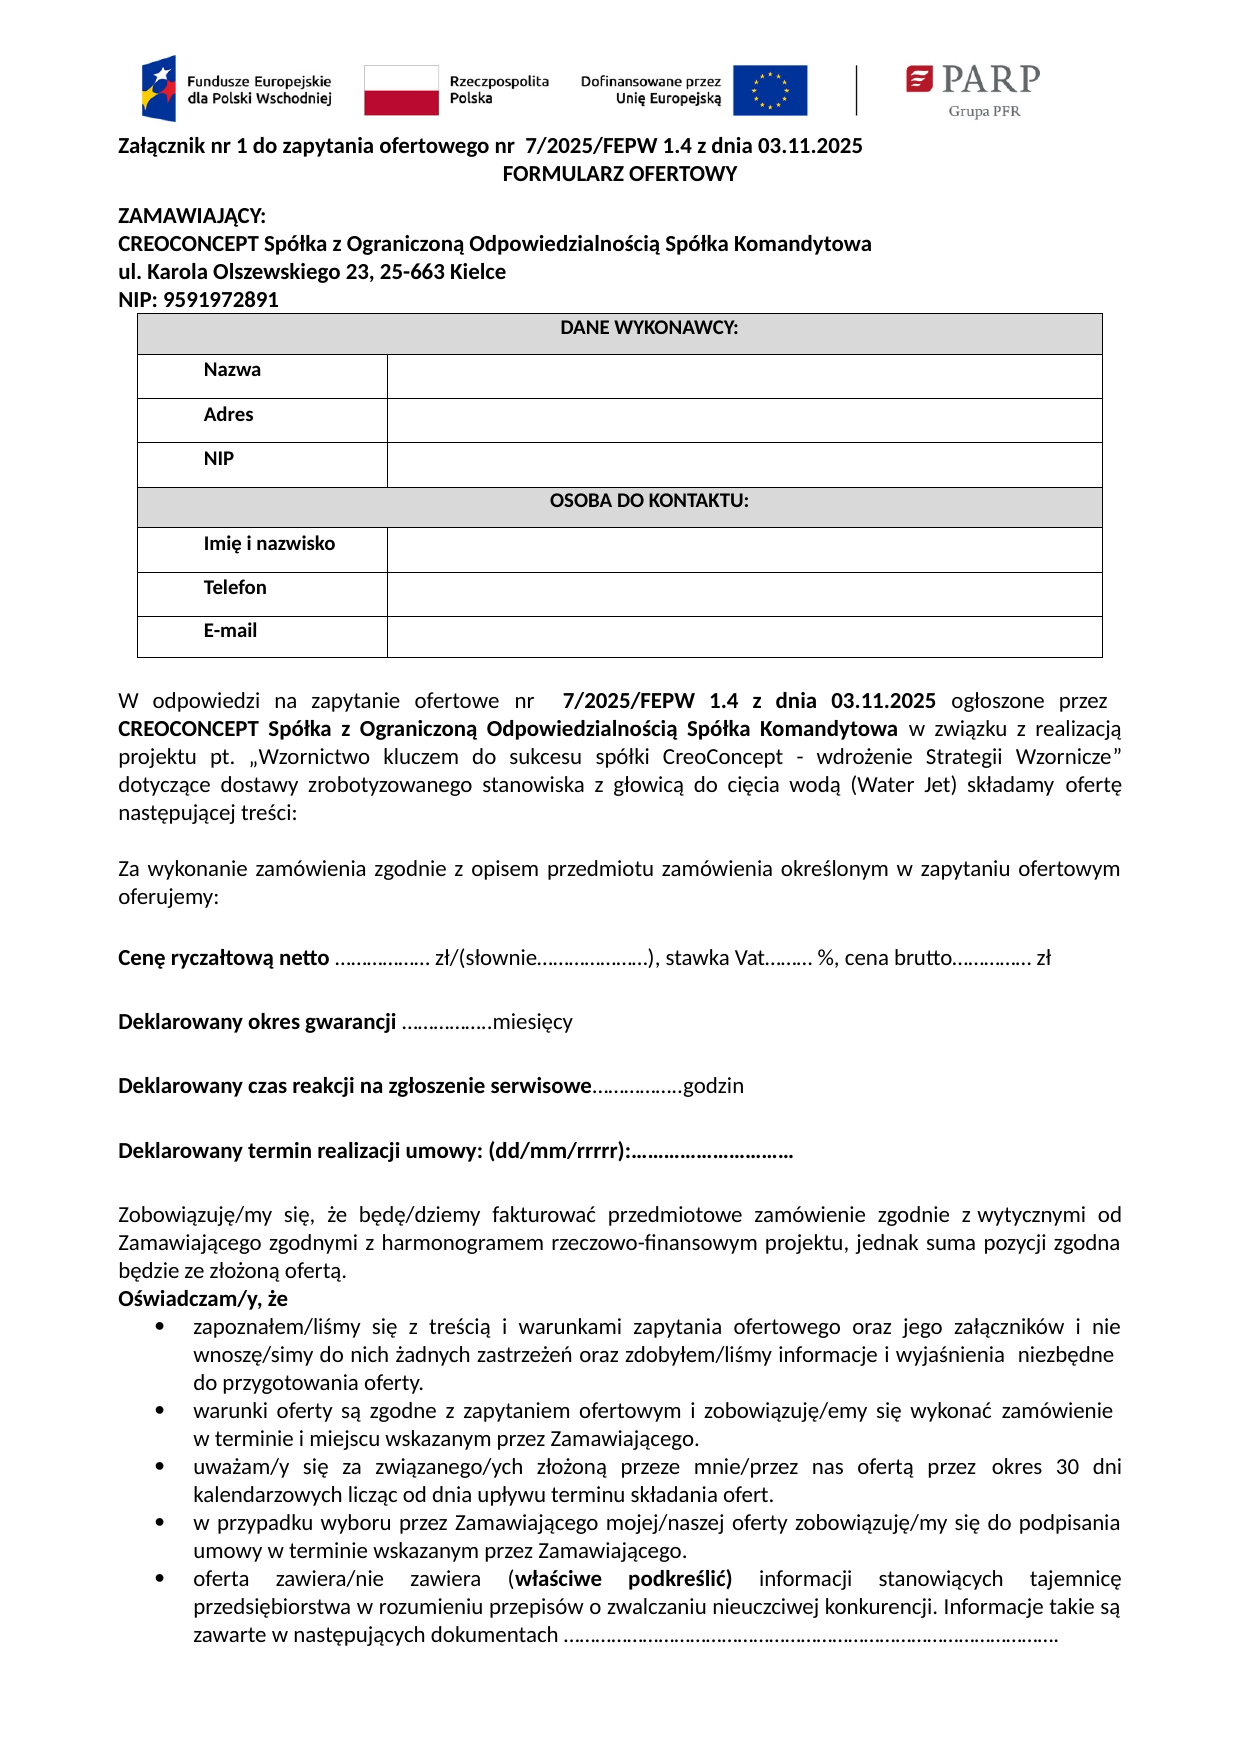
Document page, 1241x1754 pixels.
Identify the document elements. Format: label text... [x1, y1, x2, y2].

text Cenę ryczałtową netto ……………… zł/(słownie…………………), stawka Vat……… %, cena brutto…………… zł [118, 943, 1122, 971]
text Deklarowany czas reakcji na zgłoszenie serwisowe……………..godzin [118, 1071, 1122, 1099]
table_cell Imię i nazwisko [138, 528, 387, 572]
table_cell E-mail [138, 617, 387, 657]
list zapoznałem/liśmy się z treścią i warunkami zapytania ofertowego oraz jego załączników i nie wnoszę/simy do nich żadnych zastrzeżeń oraz zdobyłem/liśmy informacje i wyjaśnienia niezbędne do przygotowania oferty. [156, 1312, 1122, 1396]
text Załącznik nr 1 do zapytania ofertowego nr 7/2025/FEPW 1.4 z dnia 03.11.2025 [118, 131, 1122, 159]
table_cell [388, 528, 1102, 572]
table_cell [388, 399, 1102, 442]
list warunki oferty są zgodne z zapytaniem ofertowym i zobowiązuję/emy się wykonać zamówienie w terminie i miejscu wskazanym przez Zamawiającego. [156, 1396, 1122, 1452]
table_cell Telefon [138, 573, 387, 616]
text Za wykonanie zamówienia zgodnie z opisem przedmiotu zamówienia określonym w zapytaniu ofertowym oferujemy: [118, 854, 1122, 910]
text Zobowiązuję/my się, że będę/dziemy fakturować przedmiotowe zamówienie zgodnie z wytycznymi od Zamawiającego zgodnymi z harmonogramem rzeczowo-finansowym projektu, jednak suma pozycji zgodna będzie ze złożoną ofertą. [118, 1200, 1122, 1284]
list w przypadku wyboru przez Zamawiającego mojej/naszej oferty zobowiązuję/my się do podpisania umowy w terminie wskazanym przez Zamawiającego. [156, 1508, 1122, 1564]
text CREOCONCEPT Spółka z Ograniczoną Odpowiedzialnością Spółka Komandytowa [118, 229, 1122, 257]
table_cell [388, 573, 1102, 616]
table_cell [388, 355, 1102, 398]
table_cell OSOBA DO KONTAKTU: [138, 488, 1102, 527]
table_cell [388, 617, 1102, 657]
table_cell NIP [138, 443, 387, 487]
table_cell Adres [138, 399, 387, 442]
text ZAMAWIAJĄCY: [118, 201, 1122, 229]
list uważam/y się za związanego/ych złożoną przeze mnie/przez nas ofertą przez okres 30 dni kalendarzowych licząc od dnia upływu terminu składania ofert. [156, 1452, 1122, 1508]
table_cell Nazwa [138, 355, 387, 398]
table_header DANE WYKONAWCY: [138, 314, 1102, 354]
picture [118, 46, 1064, 131]
table_cell [388, 443, 1102, 487]
text W odpowiedzi na zapytanie ofertowe nr 7/2025/FEPW 1.4 z dnia 03.11.2025 ogłoszone przez CREOCONCEPT Spółka z Ograniczoną Odpowiedzialnością Spółka Komandytowa w związku z realizacją projektu pt. „Wzornictwo kluczem do sukcesu spółki CreoConcept - wdrożenie Strategii Wzornicze” dotyczące dostawy zrobotyzowanego stanowiska z głowicą do cięcia wodą (Water Jet) składamy ofertę następującej treści: [118, 686, 1122, 826]
text ul. Karola Olszewskiego 23, 25-663 Kielce [118, 257, 1122, 285]
text Deklarowany okres gwarancji ……………..miesięcy [118, 1007, 1122, 1035]
text Deklarowany termin realizacji umowy: (dd/mm/rrrrr):………………………… [118, 1136, 1122, 1164]
text NIP: 9591972891 [118, 285, 1122, 313]
text Oświadczam/y, że [118, 1284, 1122, 1312]
list oferta zawiera/nie zawiera (właściwe podkreślić) informacji stanowiących tajemnicę przedsiębiorstwa w rozumieniu przepisów o zwalczaniu nieuczciwej konkurencji. Informacje takie są zawarte w następujących dokumentach …………………………………………………………………………………. [156, 1564, 1122, 1648]
text FORMULARZ OFERTOWY [118, 159, 1122, 187]
